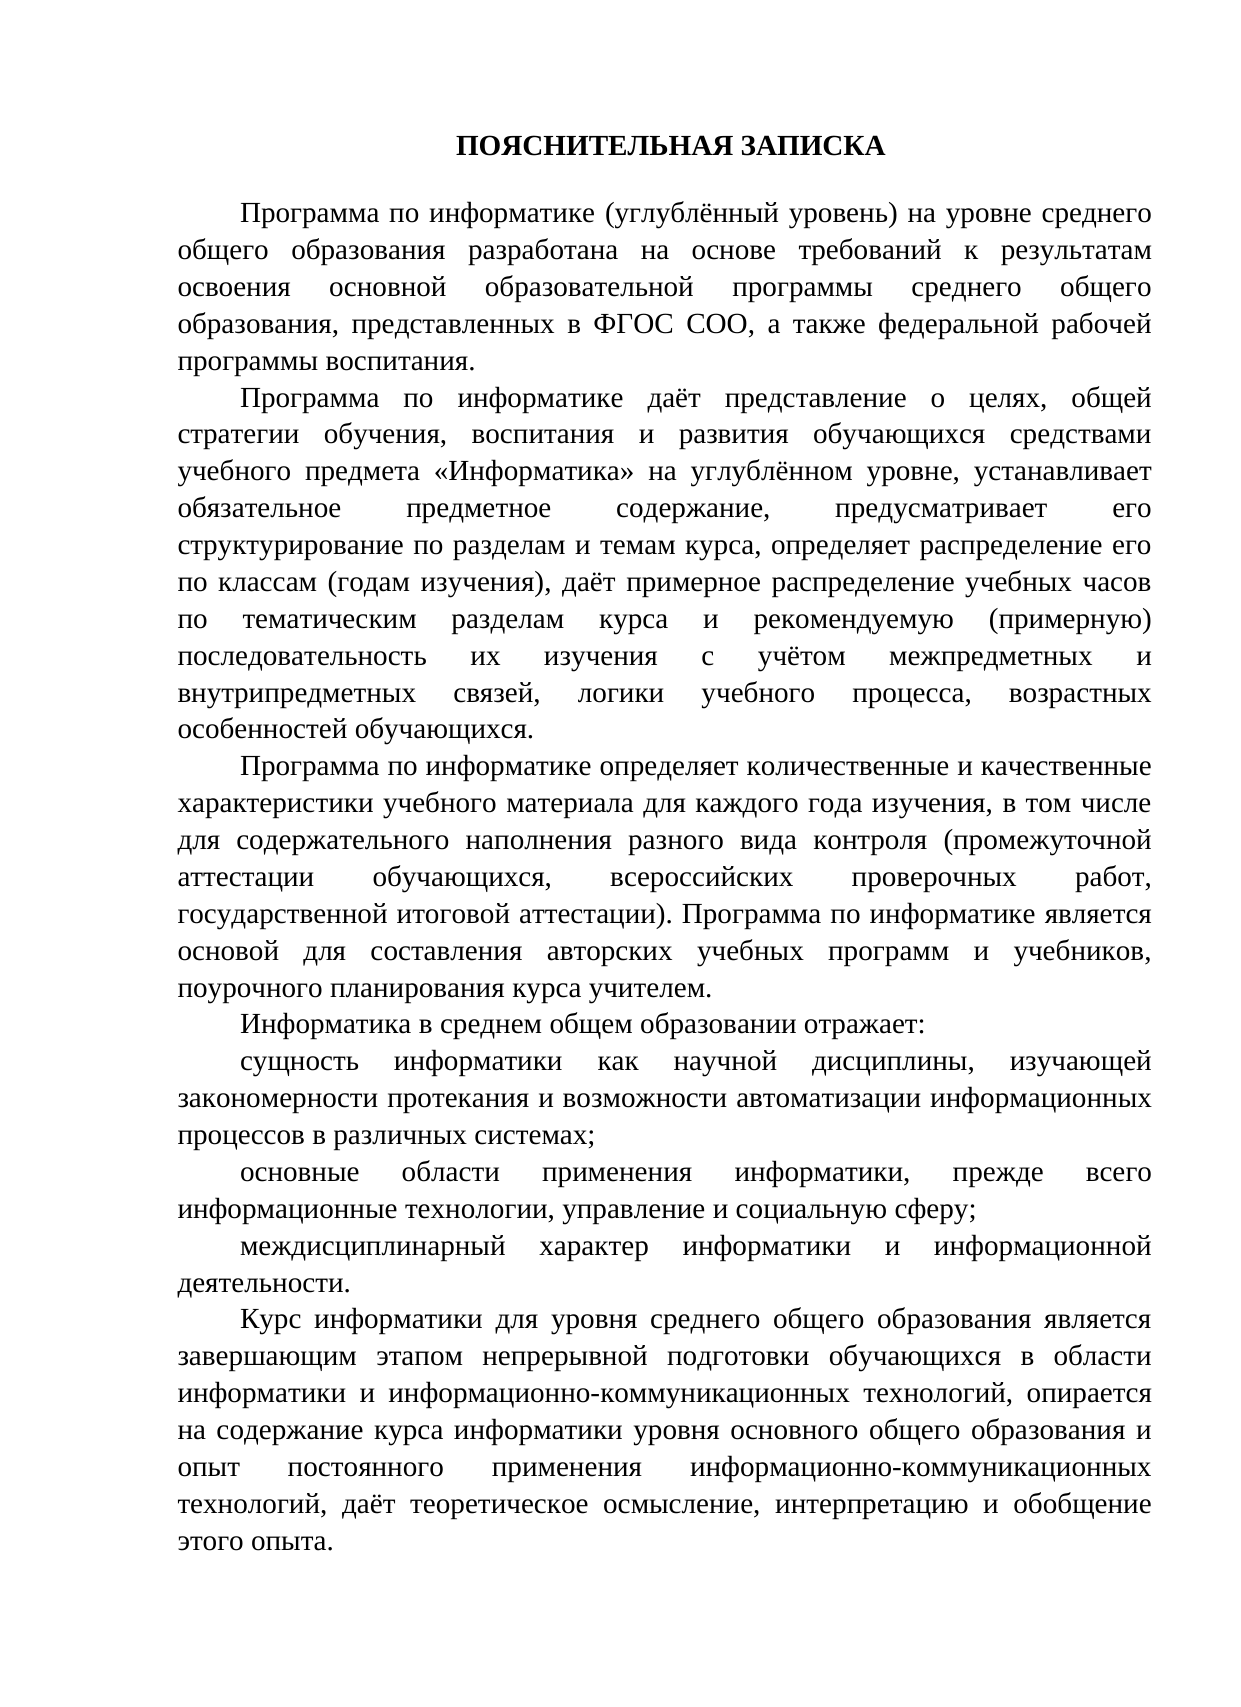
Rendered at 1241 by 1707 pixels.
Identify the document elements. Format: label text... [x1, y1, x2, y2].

text Программа по информатике даёт представление о целях, общей стратегии обучения, воспитания и развития обучающихся средствами учебного предмета «Информатика» на углублённом уровне, устанавливает обязательное предметное содержание, предусматривает его структурирование по разделам и темам курса, определяет распределение его по классам (годам изучения), даёт примерное распределение учебных часов по тематическим разделам курса и рекомендуемую (примерную) последовательность их изучения с учётом межпредметных и внутрипредметных связей, логики учебного процесса, возрастных особенностей обучающихся. [177, 380, 1152, 745]
text Программа по информатике определяет количественные и качественные характеристики учебного материала для каждого года изучения, в том числе для содержательного наполнения разного вида контроля (промежуточной аттестации обучающихся, всероссийских проверочных работ, государственной итоговой аттестации). Программа по информатике является основой для составления авторских учебных программ и учебников, поурочного планирования курса учителем. [177, 748, 1152, 1003]
text междисциплинарный характер информатики и информационной деятельности. [177, 1228, 1152, 1298]
text ПОЯСНИТЕЛЬНАЯ ЗАПИСКА [190, 128, 1152, 161]
text основные области применения информатики, прежде всего информационные технологии, управление и социальную сферу; [177, 1154, 1152, 1224]
text Курс информатики для уровня среднего общего образования является завершающим этапом непрерывной подготовки обучающихся в области информатики и информационно-коммуникационных технологий, опирается на содержание курса информатики уровня основного общего образования и опыт постоянного применения информационно-коммуникационных технологий, даёт теоретическое осмысление, интерпретацию и обобщение этого опыта. [177, 1302, 1152, 1556]
text Программа по информатике (углублённый уровень) на уровне среднего общего образования разработана на основе требований к результатам освоения основной образовательной программы среднего общего образования, представленных в ФГОС СОО, а также федеральной рабочей программы воспитания. [177, 195, 1152, 376]
text Информатика в среднем общем образовании отражает: [177, 1007, 1152, 1040]
text сущность информатики как научной дисциплины, изучающей закономерности протекания и возможности автоматизации информационных процессов в различных системах; [177, 1043, 1152, 1151]
